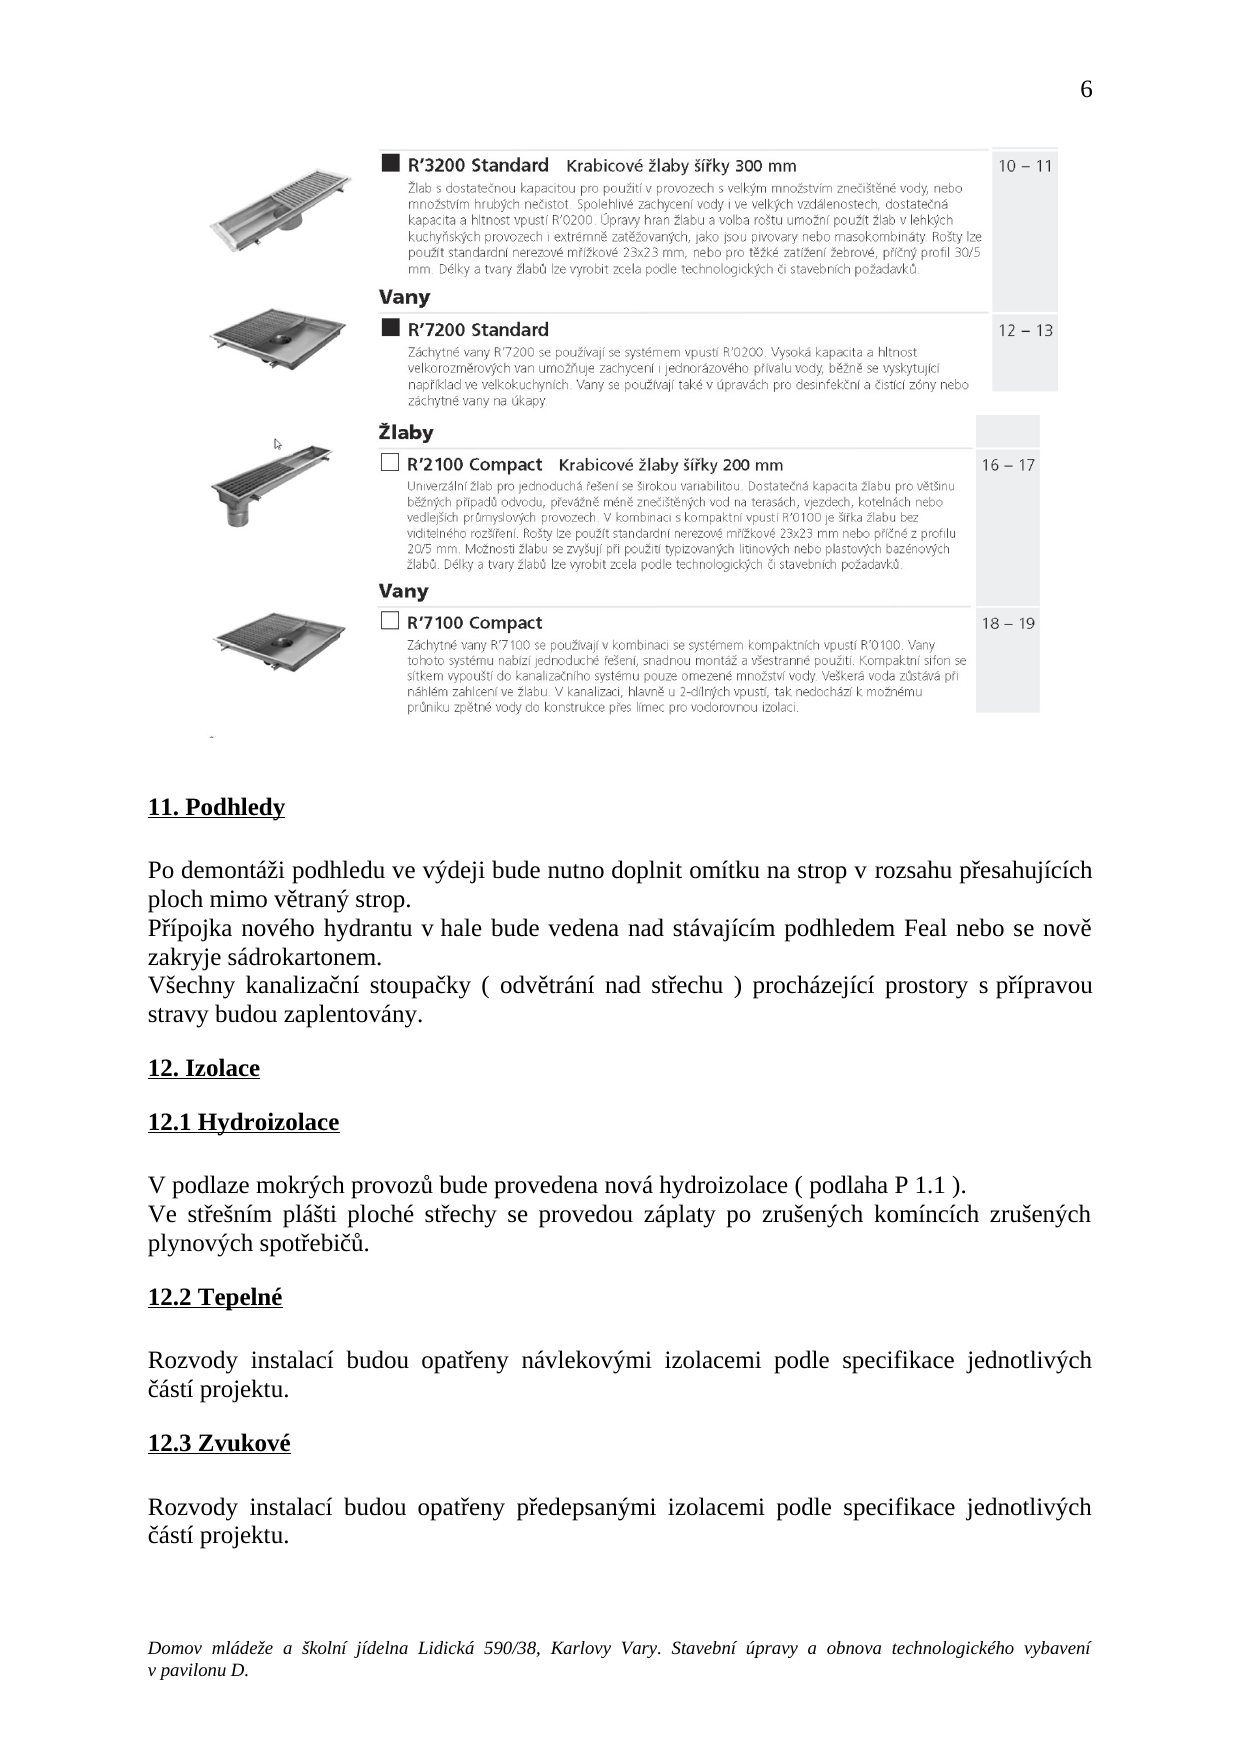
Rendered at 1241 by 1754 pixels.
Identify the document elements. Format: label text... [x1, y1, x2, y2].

subtitle 12. Izolace [148, 1053, 1093, 1082]
text V podlaze mokrých provozů bude provedena nová hydroizolace ( podlaha P 1.1 ). [148, 1171, 1093, 1199]
subtitle 12.3 Zvukové [148, 1428, 1093, 1457]
text Ve střešním plášti ploché střechy se provedou záplaty po zrušených komíncích zrušených plynových spotřebičů. [148, 1199, 1093, 1257]
text Rozvody instalací budou opatřeny předepsanými izolacemi podle specifikace jednotlivých částí projektu. [148, 1492, 1093, 1549]
subtitle 12.2 Tepelné [148, 1282, 1093, 1311]
picture [147, 147, 1091, 738]
text Přípojka nového hydrantu v hale bude vedena nad stávajícím podhledem Feal nebo se nově zakryje sádrokartonem. [148, 913, 1093, 971]
text Rozvody instalací budou opatřeny návlekovými izolacemi podle specifikace jednotlivých částí projektu. [148, 1346, 1093, 1403]
text Všechny kanalizační stoupačky ( odvětrání nad střechu ) procházející prostory s přípravou stravy budou zaplentovány. [148, 971, 1093, 1028]
subtitle 12.1 Hydroizolace [148, 1107, 1093, 1136]
text Po demontáži podhledu ve výdeji bude nutno doplnit omítku na strop v rozsahu přesahujících ploch mimo větraný strop. [148, 856, 1093, 913]
subtitle 11. Podhledy [148, 792, 1093, 821]
